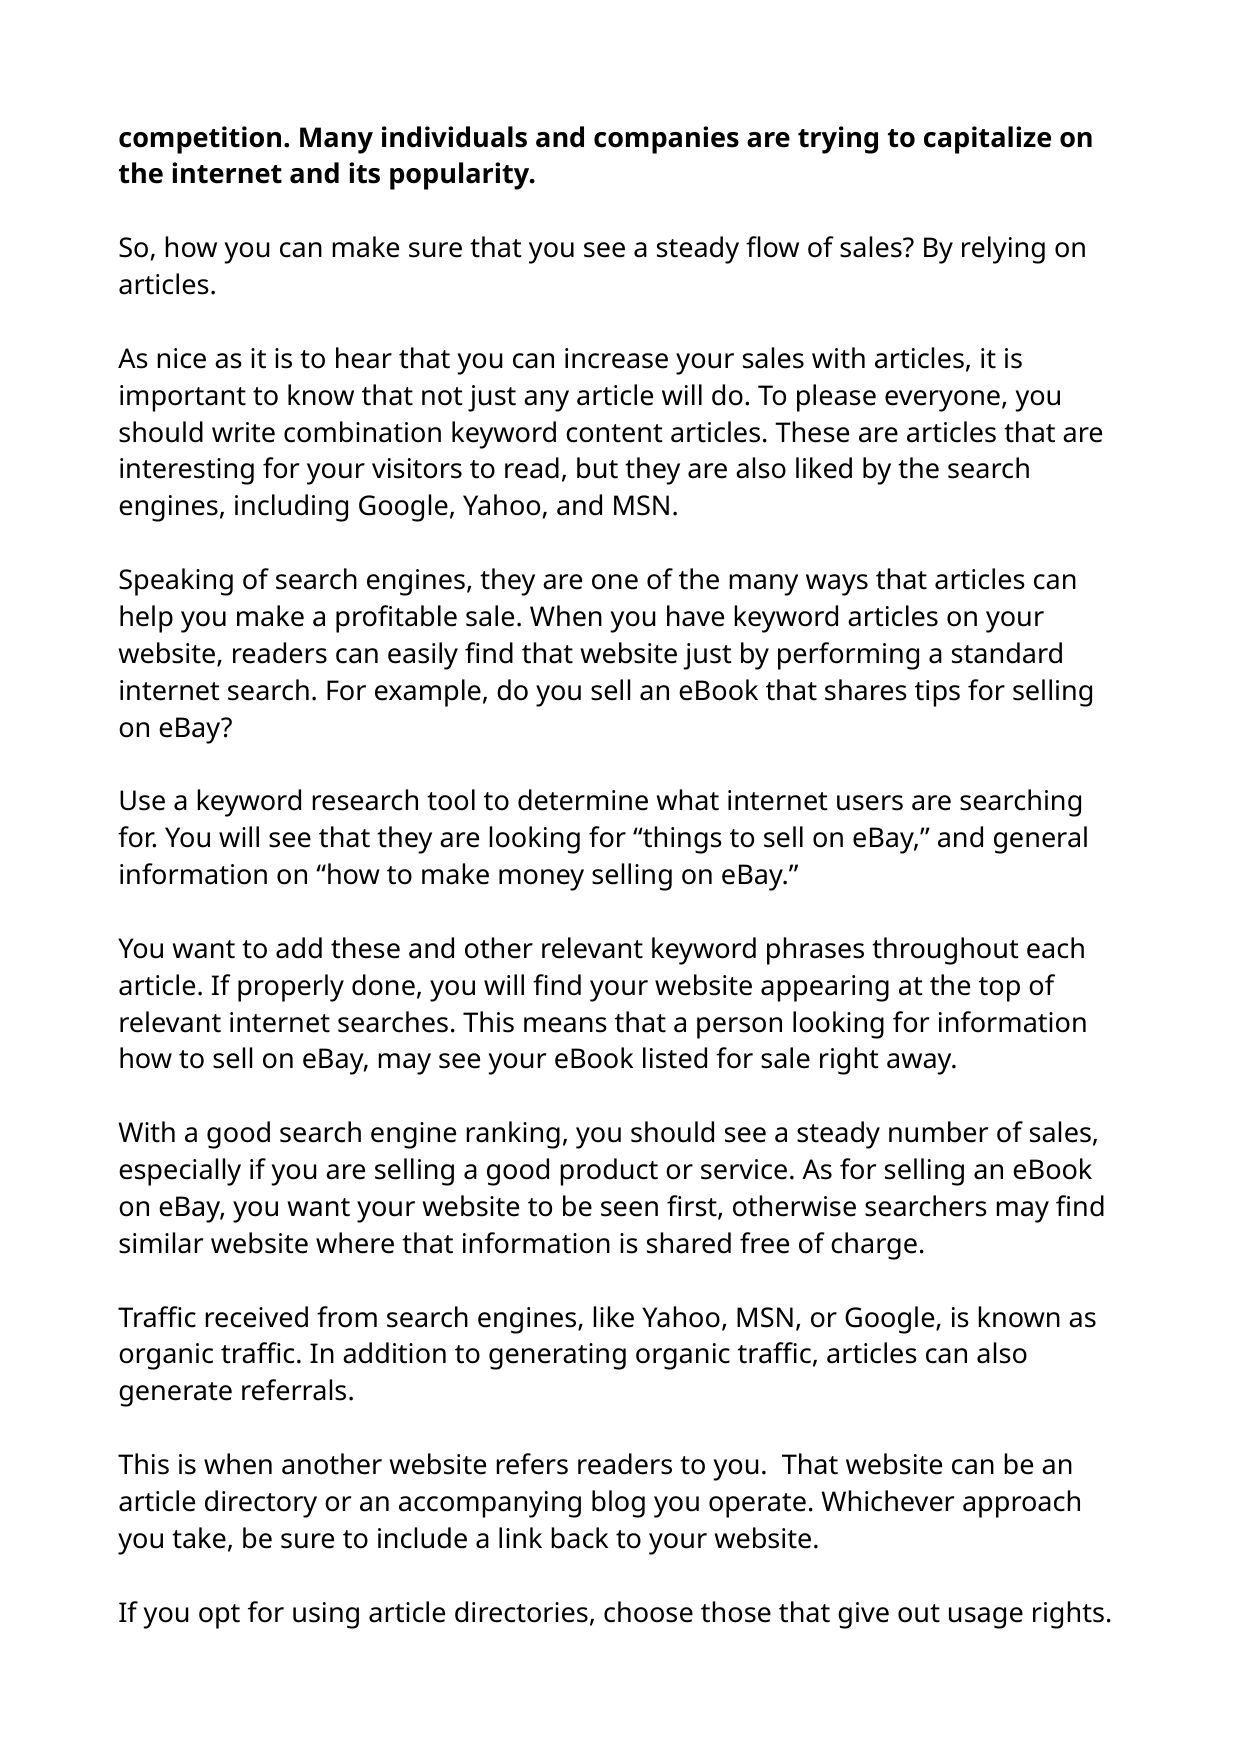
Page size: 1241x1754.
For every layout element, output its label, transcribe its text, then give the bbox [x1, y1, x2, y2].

text With a good search engine ranking, you should see a steady number of sales, especially if you are selling a good product or service. As for selling an eBook on eBay, you want your website to be seen first, otherwise searchers may find similar website where that information is shared free of charge. [118, 1114, 1122, 1261]
text So, how you can make sure that you see a steady flow of sales? By relying on articles. [118, 229, 1122, 302]
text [118, 1593, 1122, 1630]
text You want to add these and other relevant keyword phrases throughout each article. If properly done, you will find your website appearing at the top of relevant internet searches. This means that a person looking for information how to sell on eBay, may see your eBook listed for sale right away. [118, 929, 1122, 1077]
text Use a keyword research tool to determine what internet users are searching for. You will see that they are looking for “things to sell on eBay,” and general information on “how to make money selling on eBay.” [118, 782, 1122, 892]
text Speaking of search engines, they are one of the many ways that articles can help you make a profitable sale. When you have keyword articles on your website, readers can easily find that website just by performing a standard internet search. For example, do you sell an eBook that shares tips for selling on eBay? [118, 561, 1122, 745]
text This is when another website refers readers to you. That website can be an article directory or an accompanying blog you operate. Whichever approach you take, be sure to include a link back to your website. [118, 1446, 1122, 1556]
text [118, 118, 1122, 192]
text Traffic received from search engines, like Yahoo, MSN, or Google, is known as organic traffic. In addition to generating organic traffic, articles can also generate referrals. [118, 1298, 1122, 1409]
text As nice as it is to hear that you can increase your sales with articles, it is important to know that not just any article will do. To please everyone, you should write combination keyword content articles. These are articles that are interesting for your visitors to read, but they are also liked by the search engines, including Google, Yahoo, and MSN. [118, 339, 1122, 524]
